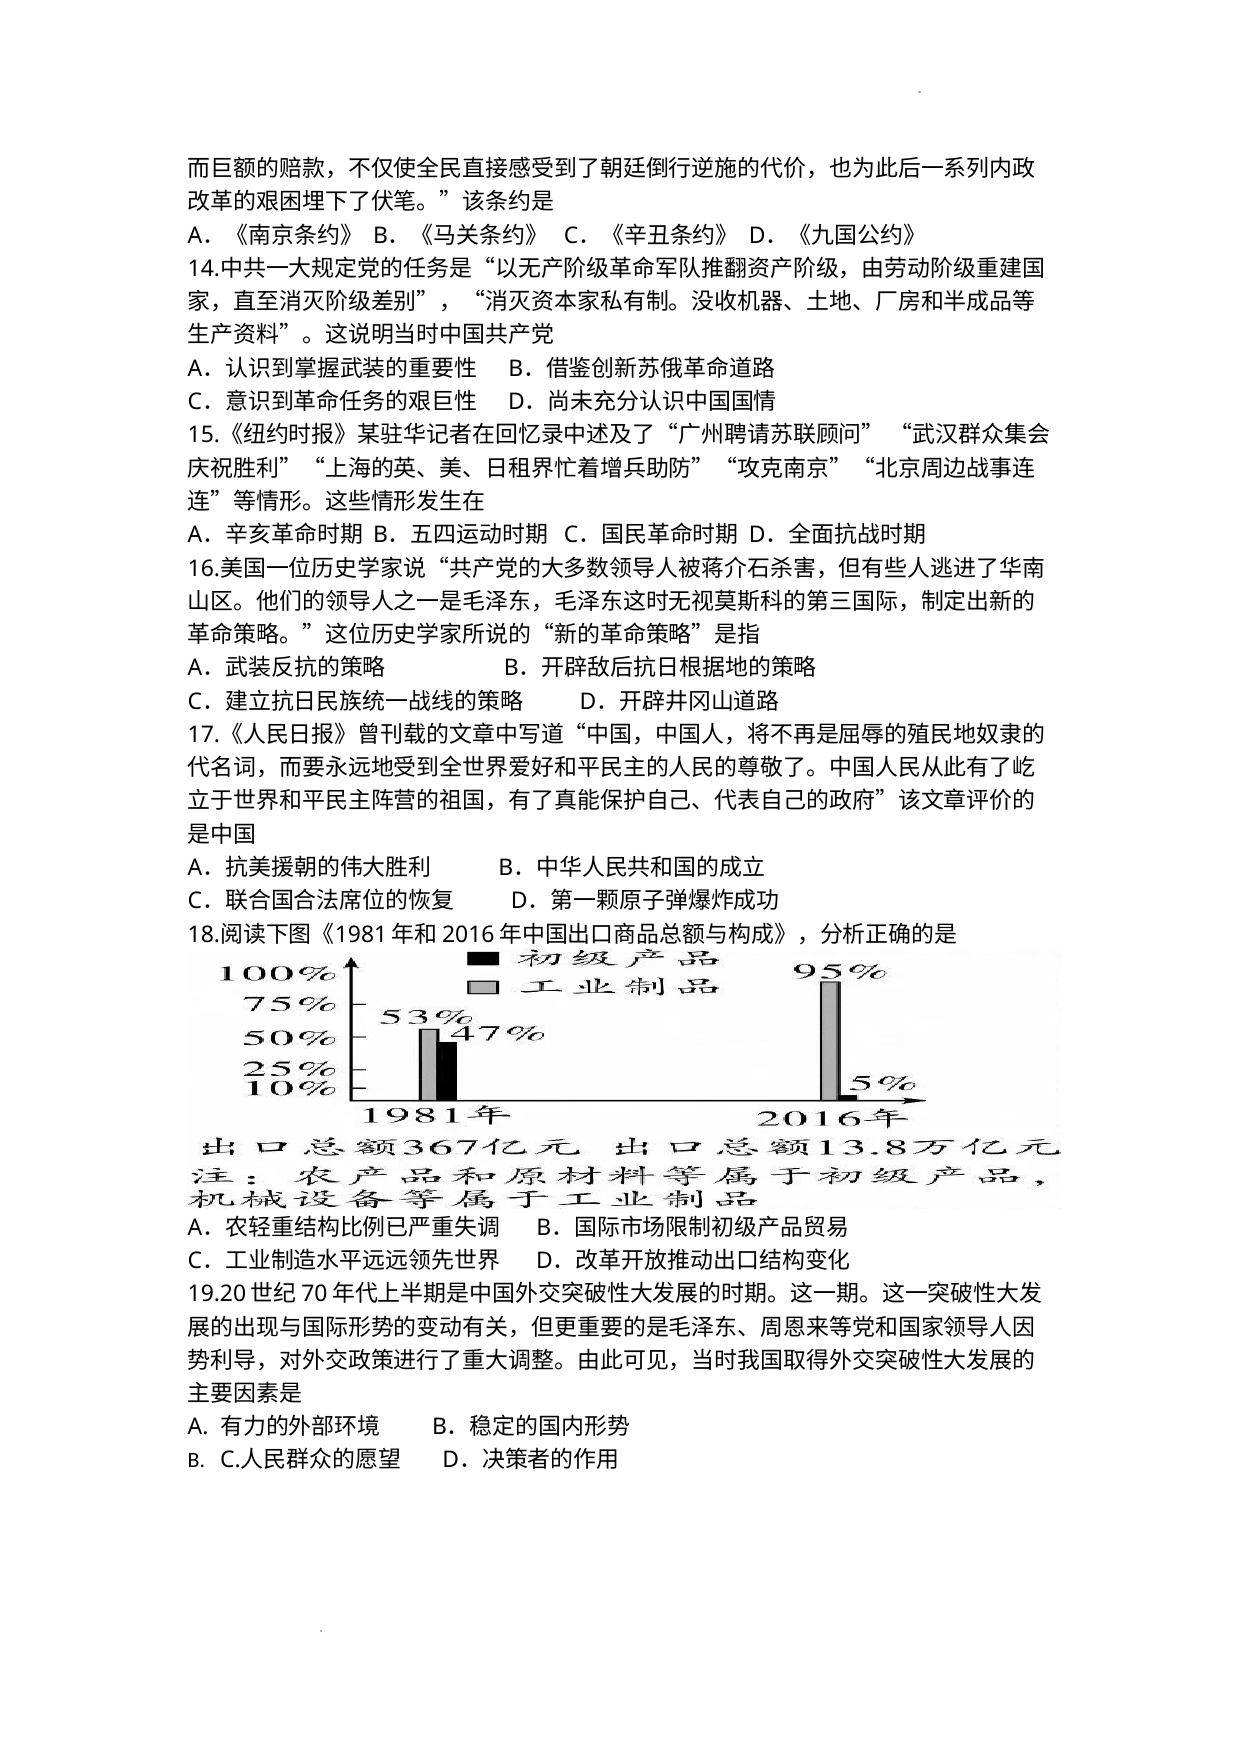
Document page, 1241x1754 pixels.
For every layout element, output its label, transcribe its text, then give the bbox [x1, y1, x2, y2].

text A．《南京条约》 B．《马关条约》 C．《辛丑条约》 D．《九国公约》 [187, 216, 1053, 250]
text 16.美国一位历史学家说“共产党的大多数领导人被蒋介石杀害，但有些人逃进了华南山区。他们的领导人之一是毛泽东，毛泽东这时无视莫斯科的第三国际，制定出新的革命策略。”这位历史学家所说的“新的革命策略”是指 [187, 549, 1053, 649]
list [187, 150, 1053, 216]
list 农轻重结构比例已严重失调 B．国际市场限制初级产品贸易 [187, 1209, 1053, 1242]
text A．认识到掌握武装的重要性 B．借鉴创新苏俄革命道路 [187, 349, 1053, 383]
text A．辛亥革命时期 B．五四运动时期 C．国民革命时期 D．全面抗战时期 [187, 516, 1053, 549]
text 15.《纽约时报》某驻华记者在回忆录中述及了“广州聘请苏联顾问” “武汉群众集会庆祝胜利”“上海的英、美、日租界忙着增兵助防”“攻克南京”“北京周边战事连连”等情形。这些情形发生在 [187, 416, 1053, 516]
text A．武装反抗的策略 B．开辟敌后抗日根据地的策略 [187, 649, 1053, 682]
text 18.阅读下图《1981年和2016年中国出口商品总额与构成》，分析正确的是 [187, 916, 1053, 948]
text 17.《人民日报》曾刊载的文章中写道“中国，中国人，将不再是屈辱的殖民地奴隶的代名词，而要永远地受到全世界爱好和平民主的人民的尊敬了。中国人民从此有了屹立于世界和平民主阵营的祖国，有了真能保护自己、代表自己的政府”该文章评价的是中国 [187, 716, 1053, 849]
list C.人民群众的愿望 D．决策者的作用 [187, 1441, 1053, 1475]
list 有力的外部环境 B．稳定的国内形势 [187, 1408, 1053, 1441]
text 19.20世纪70年代上半期是中国外交突破性大发展的时期。这一期。这一突破性大发展的出现与国际形势的变动有关，但更重要的是毛泽东、周恩来等党和国家领导人因势利导，对外交政策进行了重大调整。由此可见，当时我国取得外交突破性大发展的主要因素是 [187, 1275, 1053, 1408]
text A．抗美援朝的伟大胜利 B．中华人民共和国的成立 [187, 849, 1053, 882]
text C．工业制造水平远远领先世界 D．改革开放推动出口结构变化 [187, 1242, 1053, 1275]
text C．建立抗日民族统一战线的策略 D．开辟井冈山道路 [187, 682, 1053, 716]
text 14.中共一大规定党的任务是“以无产阶级革命军队推翻资产阶级，由劳动阶级重建国家，直至消灭阶级差别”，“消灭资本家私有制。没收机器、土地、厂房和半成品等生产资料”。这说明当时中国共产党 [187, 250, 1053, 349]
text C．意识到革命任务的艰巨性 D．尚未充分认识中国国情 [187, 383, 1053, 416]
picture [187, 948, 1061, 1209]
text C．联合国合法席位的恢复 D．第一颗原子弹爆炸成功 [187, 882, 1053, 916]
